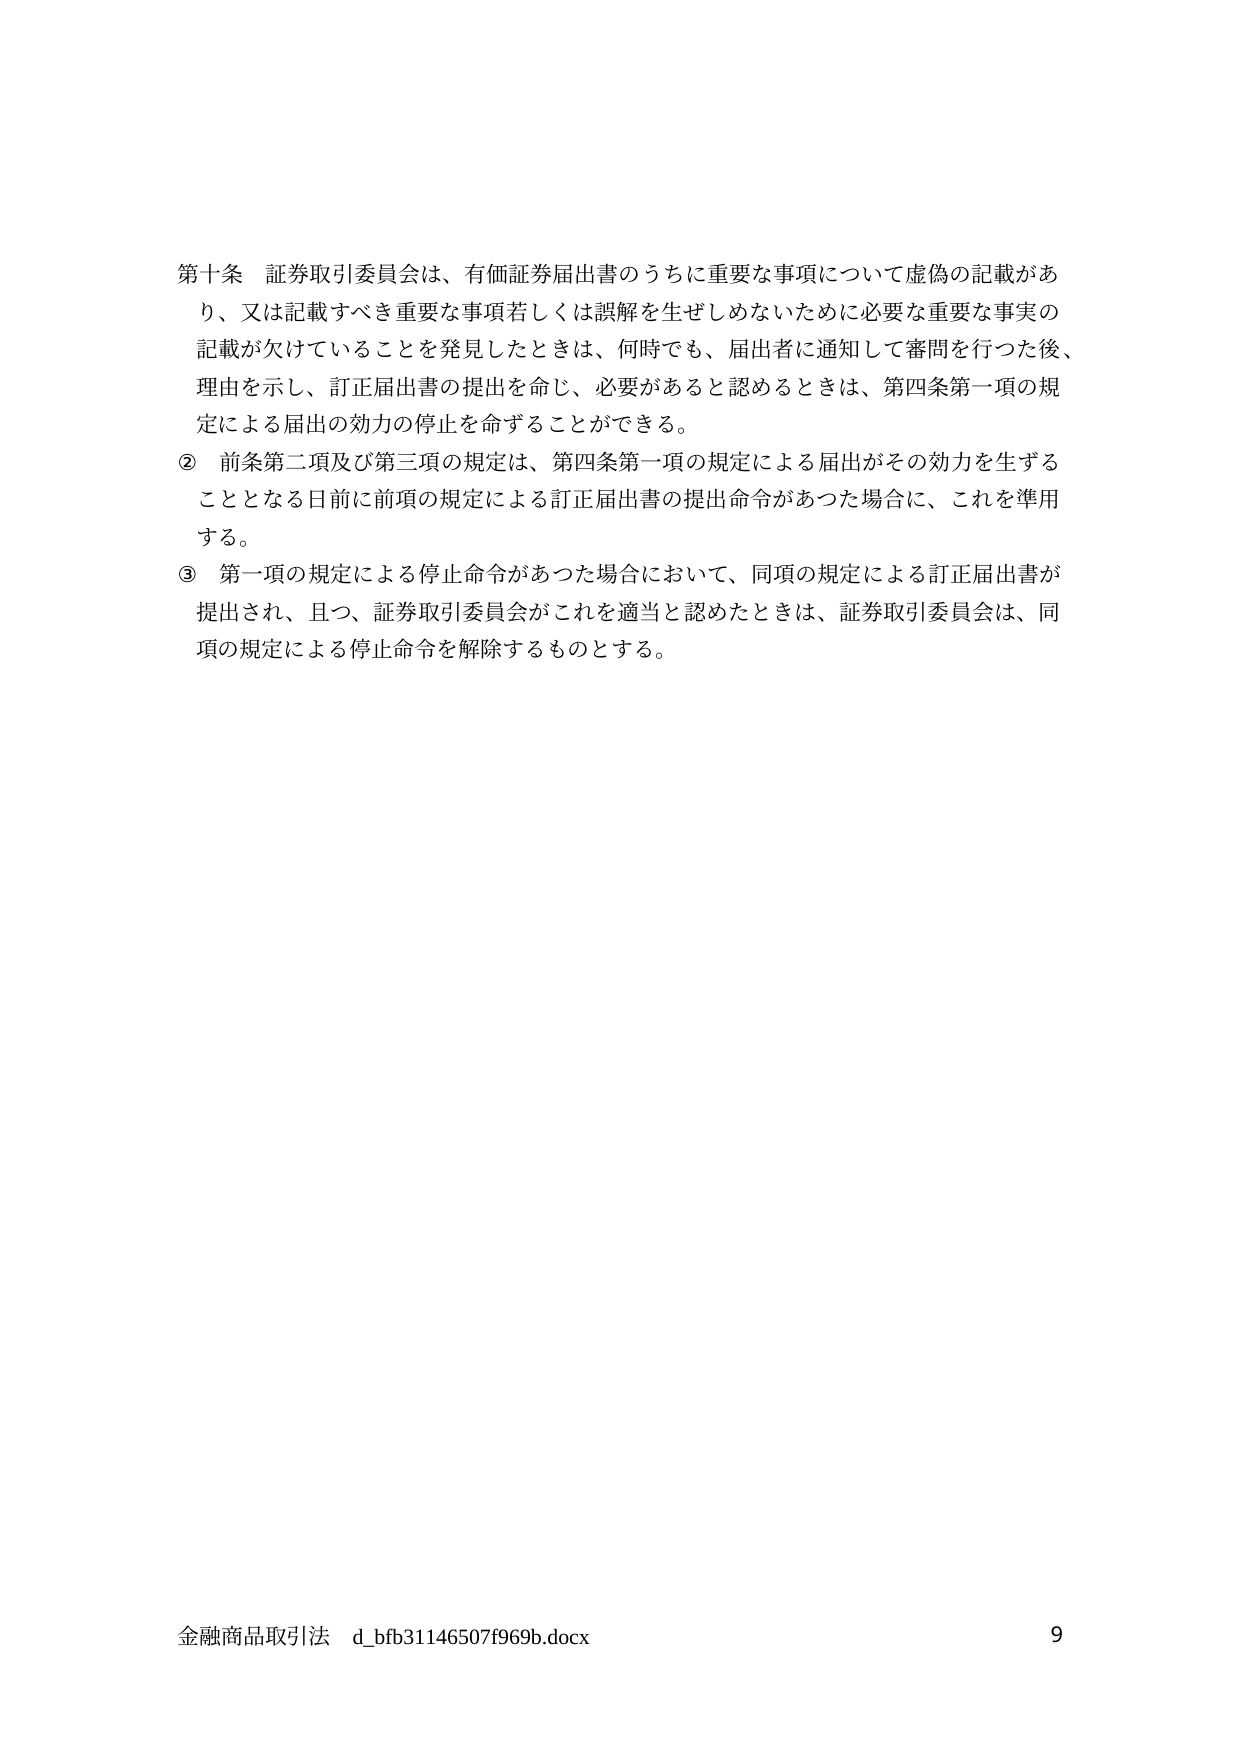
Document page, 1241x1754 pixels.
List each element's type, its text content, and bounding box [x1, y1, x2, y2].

text ③ 第一項の規定による停止命令があつた場合において、同項の規定による訂正届出書が提出され、且つ、証券取引委員会がこれを適当と認めたときは、証券取引委員会は、同項の規定による停止命令を解除するものとする。 [177, 554, 1063, 667]
text 第十条 証券取引委員会は、有価証券届出書のうちに重要な事項について虚偽の記載があり、又は記載すべき重要な事項若しくは誤解を生ぜしめないために必要な重要な事実の記載が欠けていることを発見したときは、何時でも、届出者に通知して審問を行つた後、理由を示し、訂正届出書の提出を命じ、必要があると認めるときは、第四条第一項の規定による届出の効力の停止を命ずることができる。 [177, 254, 1063, 442]
text ② 前条第二項及び第三項の規定は、第四条第一項の規定による届出がその効力を生ずることとなる日前に前項の規定による訂正届出書の提出命令があつた場合に、これを準用する。 [177, 442, 1063, 554]
